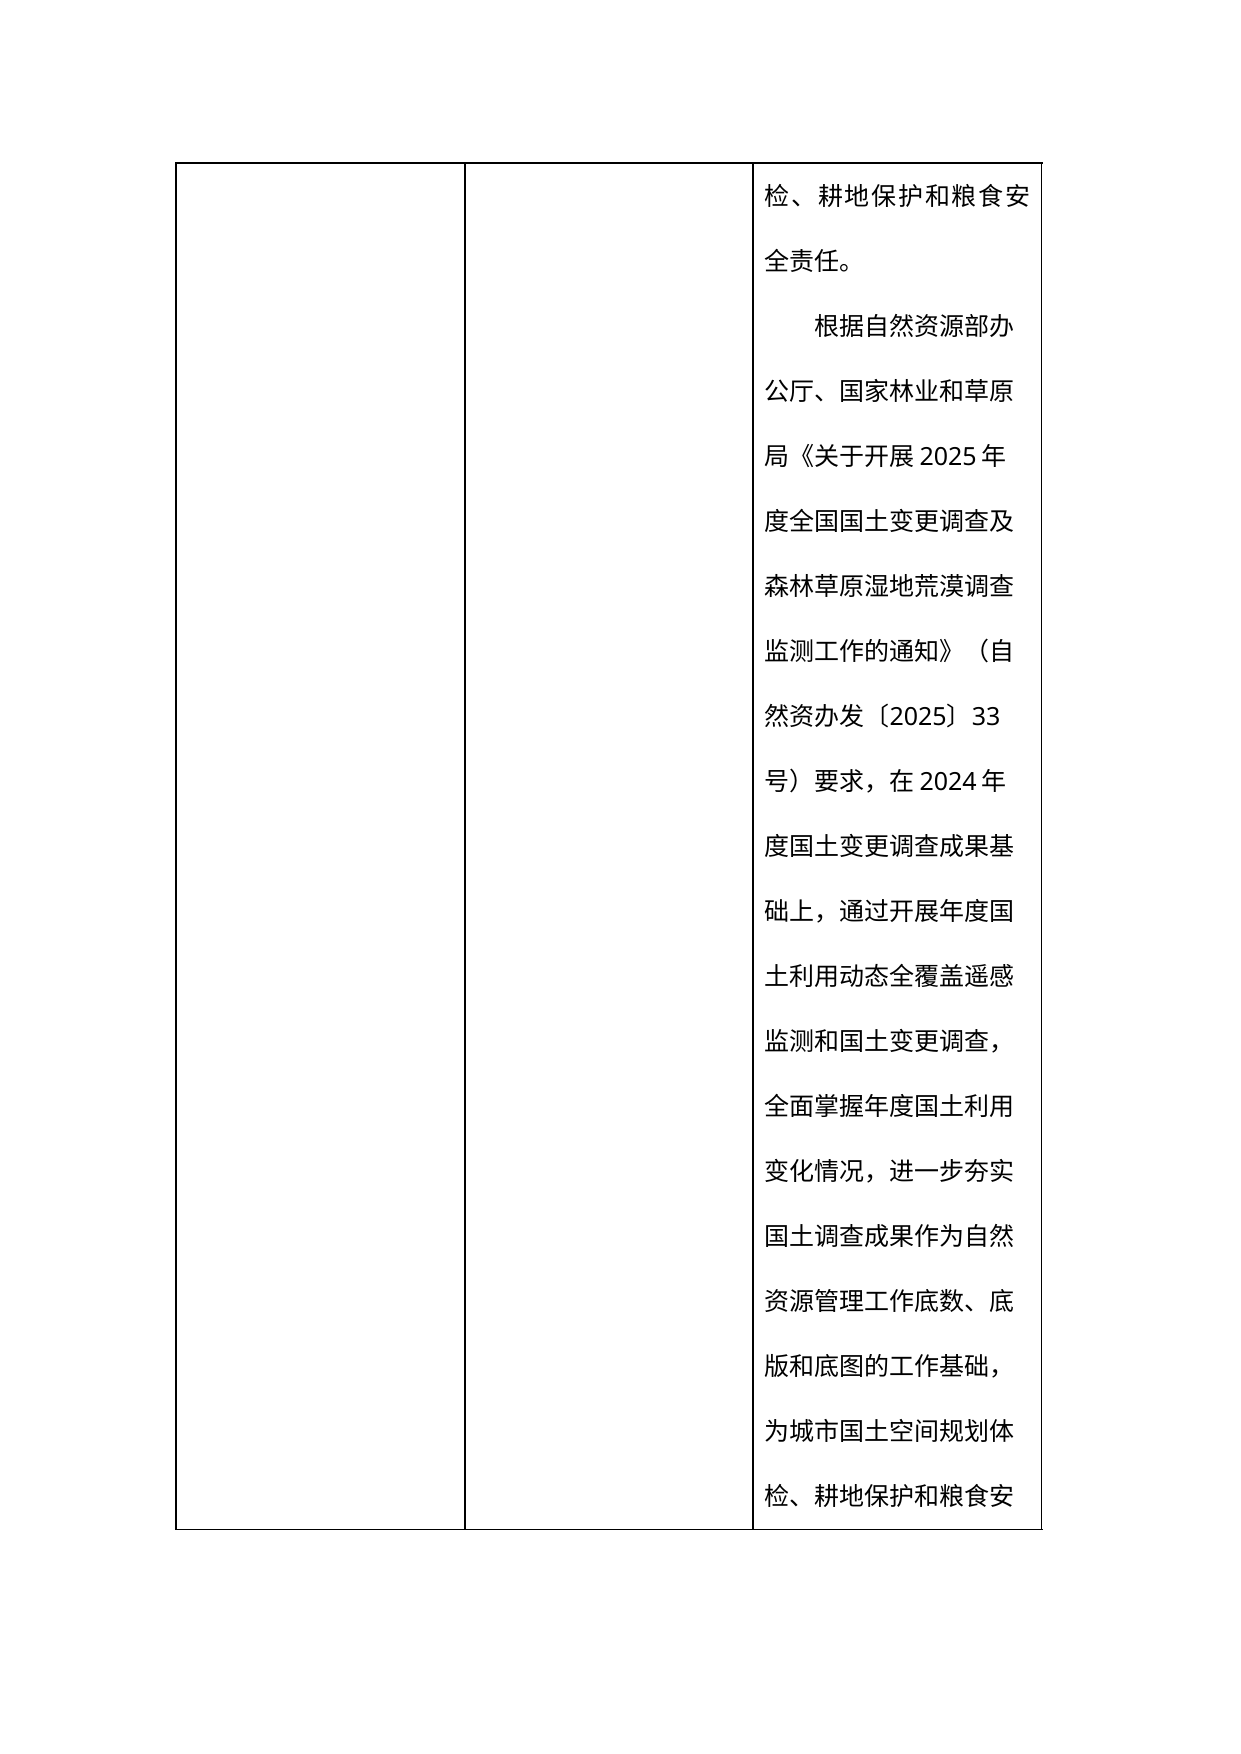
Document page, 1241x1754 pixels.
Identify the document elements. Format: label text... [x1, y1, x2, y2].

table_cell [754, 164, 1041, 1528]
table_cell 1 [177, 164, 464, 1528]
table_cell [466, 164, 752, 1528]
